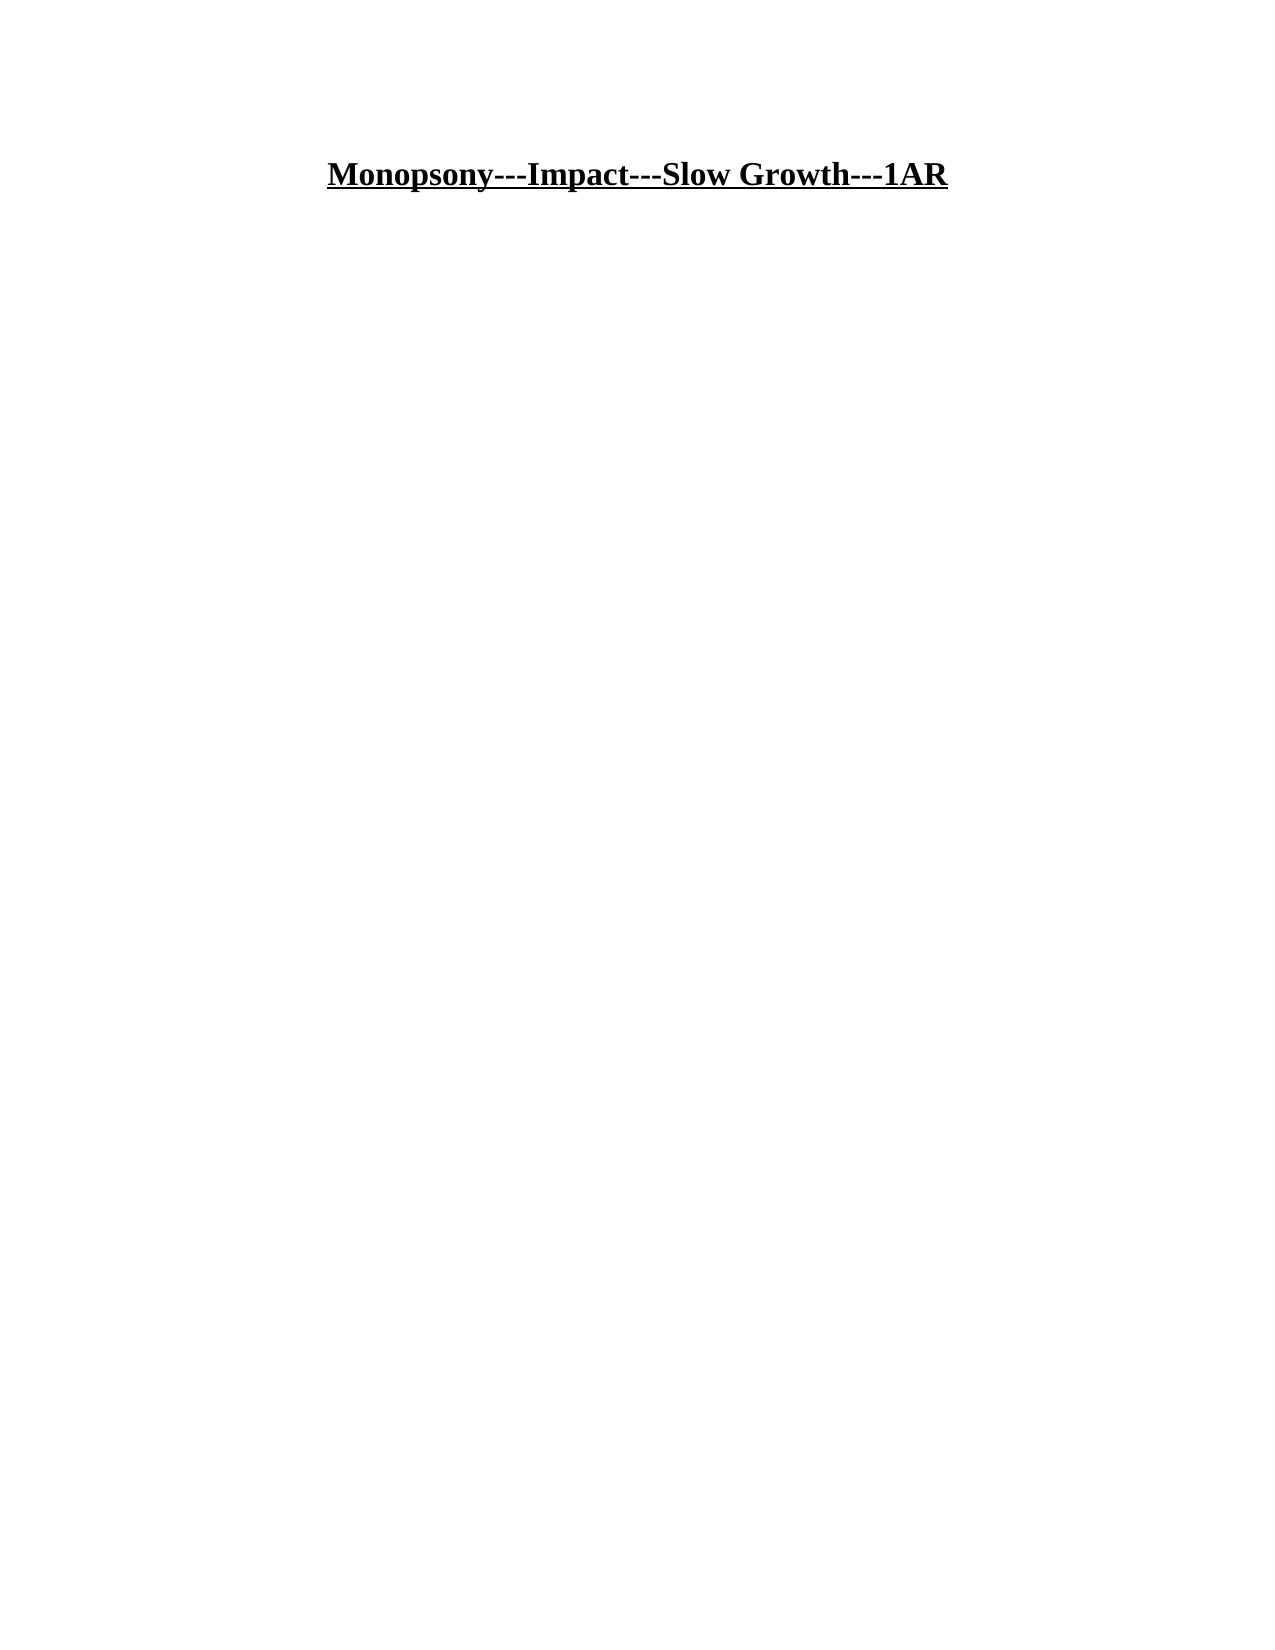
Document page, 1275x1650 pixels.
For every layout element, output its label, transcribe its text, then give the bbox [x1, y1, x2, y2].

subtitle Monopsony---Impact---Slow Growth---1AR [150, 154, 1125, 192]
